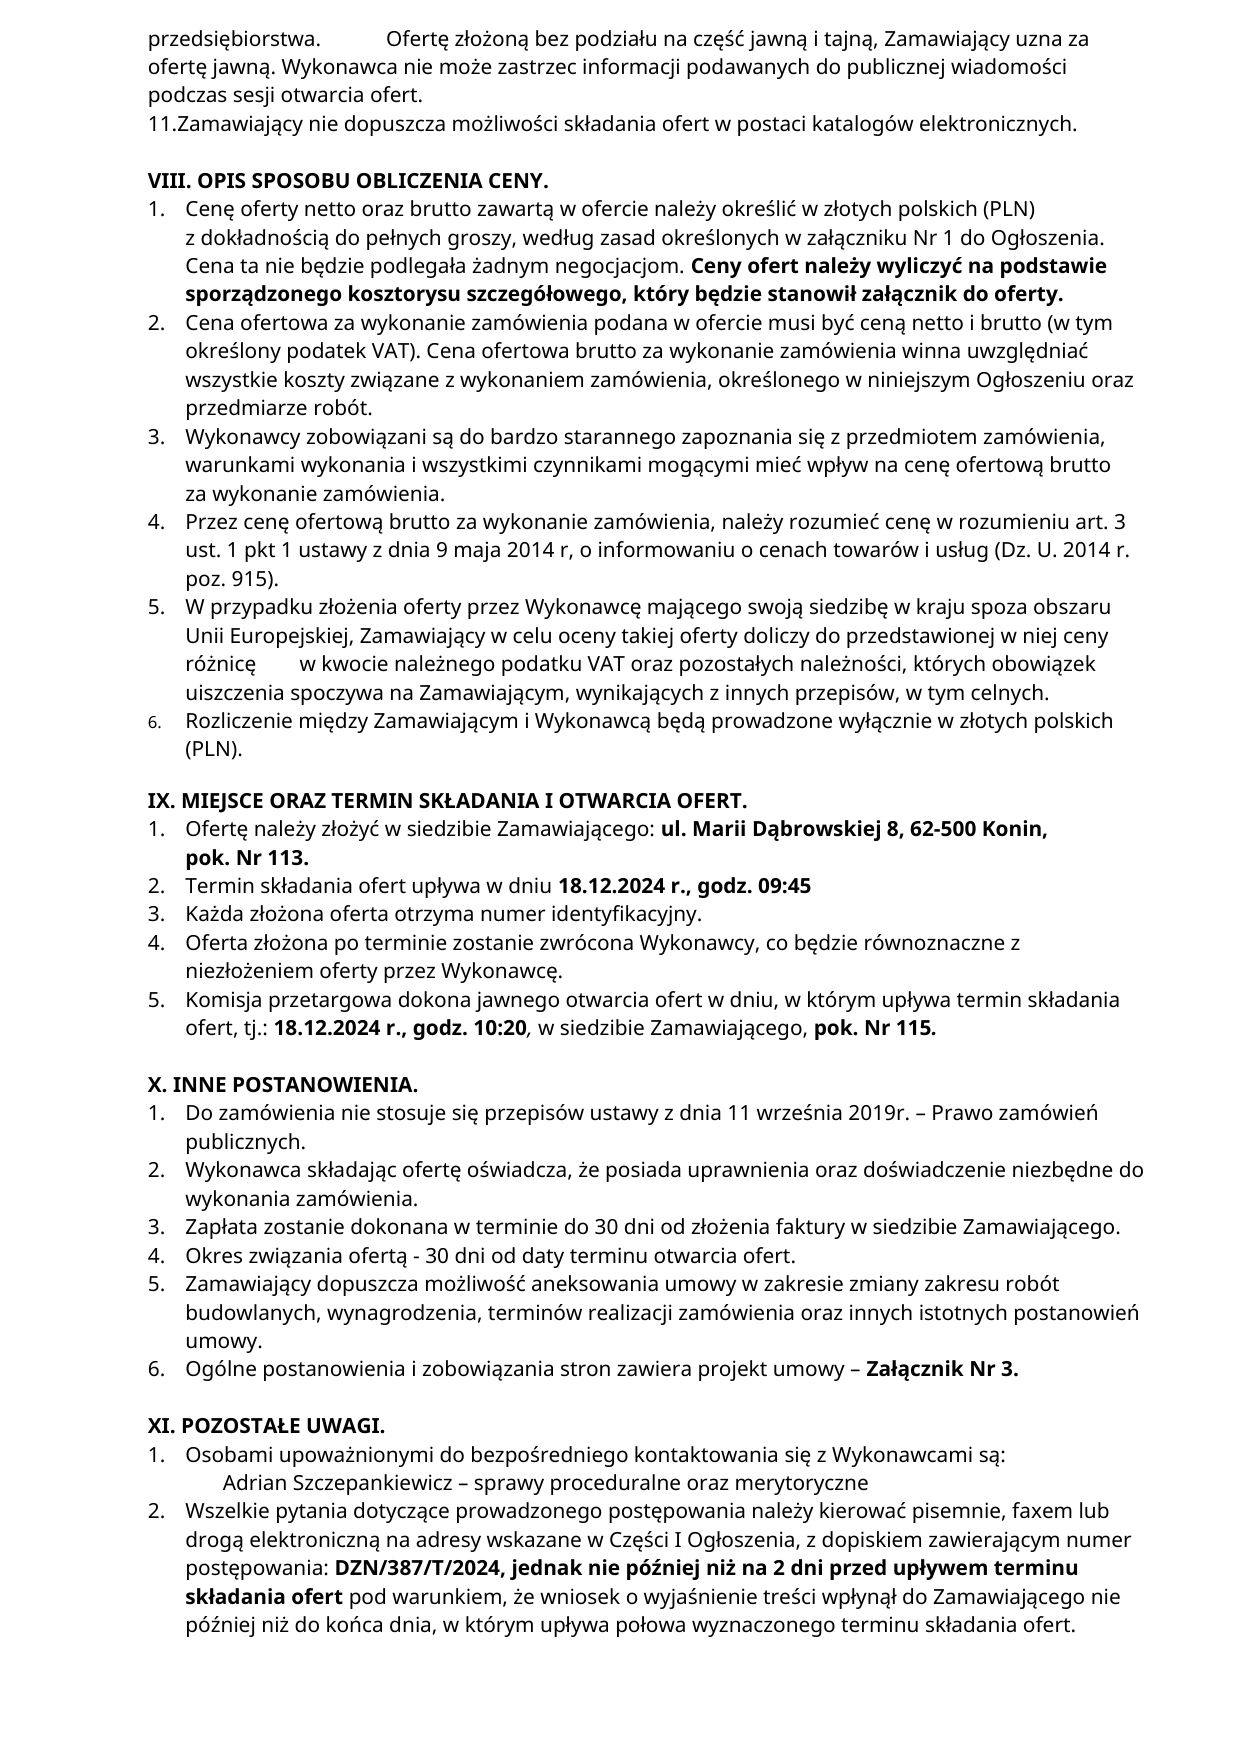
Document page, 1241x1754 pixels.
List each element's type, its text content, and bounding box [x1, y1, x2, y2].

text X. INNE POSTANOWIENIA. [148, 1070, 1152, 1098]
list Termin składania ofert upływa w dniu 18.12.2024 r., godz. 09:45 [148, 871, 1152, 899]
list Rozliczenie między Zamawiającym i Wykonawcą będą prowadzone wyłącznie w złotych polskich (PLN). [148, 706, 1152, 763]
text XI. POZOSTAŁE UWAGI. [148, 1411, 1152, 1440]
list Zamawiający dopuszcza możliwość aneksowania umowy w zakresie zmiany zakresu robót budowlanych, wynagrodzenia, terminów realizacji zamówienia oraz innych istotnych postanowień umowy. [148, 1269, 1152, 1354]
list Oferta złożona po terminie zostanie zwrócona Wykonawcy, co będzie równoznaczne z niezłożeniem oferty przez Wykonawcę. [148, 928, 1152, 985]
text 11.Zamawiający nie dopuszcza możliwości składania ofert w postaci katalogów elektronicznych. [148, 109, 1152, 137]
list Zapłata zostanie dokonana w terminie do 30 dni od złożenia faktury w siedzibie Zamawiającego. [148, 1212, 1152, 1241]
list Komisja przetargowa dokona jawnego otwarcia ofert w dniu, w którym upływa termin składania ofert, tj.: 18.12.2024 r., godz. 10:20, w siedzibie Zamawiającego, pok. Nr 115. [148, 985, 1152, 1042]
list Cena ofertowa za wykonanie zamówienia podana w ofercie musi być ceną netto i brutto (w tym określony podatek VAT). Cena ofertowa brutto za wykonanie zamówienia winna uwzględniać wszystkie koszty związane z wykonaniem zamówienia, określonego w niniejszym Ogłoszeniu oraz przedmiarze robót. [148, 308, 1152, 422]
list Cenę oferty netto oraz brutto zawartą w ofercie należy określić w złotych polskich (PLN) z dokładnością do pełnych groszy, według zasad określonych w załączniku Nr 1 do Ogłoszenia. [148, 194, 1152, 251]
list Okres związania ofertą - 30 dni od daty terminu otwarcia ofert. [148, 1241, 1152, 1269]
list Do zamówienia nie stosuje się przepisów ustawy z dnia 11 września 2019r. – Prawo zamówień publicznych. [148, 1098, 1152, 1155]
text IX. MIEJSCE ORAZ TERMIN SKŁADANIA I OTWARCIA OFERT. [148, 786, 1152, 814]
text VIII. OPIS SPOSOBU OBLICZENIA CENY. [148, 166, 1152, 194]
text Cena ta nie będzie podlegała żadnym negocjacjom. Ceny ofert należy wyliczyć na podstawie sporządzonego kosztorysu szczegółowego, który będzie stanowił załącznik do oferty. [185, 251, 1152, 308]
list Wykonawcy zobowiązani są do bardzo starannego zapoznania się z przedmiotem zamówienia, warunkami wykonania i wszystkimi czynnikami mogącymi mieć wpływ na cenę ofertową brutto za wykonanie zamówienia. [148, 422, 1152, 507]
list Ofertę należy złożyć w siedzibie Zamawiającego: ul. Marii Dąbrowskiej 8, 62-500 Konin, pok. Nr 113. [148, 814, 1152, 871]
list Wykonawca składając ofertę oświadcza, że posiada uprawnienia oraz doświadczenie niezbędne do wykonania zamówienia. [148, 1155, 1152, 1212]
list Przez cenę ofertową brutto za wykonanie zamówienia, należy rozumieć cenę w rozumieniu art. 3 ust. 1 pkt 1 ustawy z dnia 9 maja 2014 r, o informowaniu o cenach towarów i usług (Dz. U. 2014 r. poz. 915). [148, 507, 1152, 592]
list Osobami upoważnionymi do bezpośredniego kontaktowania się z Wykonawcami są: [148, 1440, 1152, 1468]
list Ogólne postanowienia i zobowiązania stron zawiera projekt umowy – Załącznik Nr 3. [148, 1354, 1152, 1383]
list Wszelkie pytania dotyczące prowadzonego postępowania należy kierować pisemnie, faxem lub drogą elektroniczną na adresy wskazane w Części I Ogłoszenia, z dopiskiem zawierającym numer postępowania: DZN/387/T/2024, jednak nie później niż na 2 dni przed upływem terminu składania ofert pod warunkiem, że wniosek o wyjaśnienie treści wpłynął do Zamawiającego nie później niż do końca dnia, w którym upływa połowa wyznaczonego terminu składania ofert. [148, 1497, 1152, 1639]
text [148, 24, 1152, 109]
list W przypadku złożenia oferty przez Wykonawcę mającego swoją siedzibę w kraju spoza obszaru Unii Europejskiej, Zamawiający w celu oceny takiej oferty doliczy do przedstawionej w niej ceny różnicę w kwocie należnego podatku VAT oraz pozostałych należności, których obowiązek uiszczenia spoczywa na Zamawiającym, wynikających z innych przepisów, w tym celnych. [148, 592, 1152, 706]
text Adrian Szczepankiewicz – sprawy proceduralne oraz merytoryczne [223, 1468, 1152, 1497]
list Każda złożona oferta otrzyma numer identyfikacyjny. [148, 899, 1152, 928]
